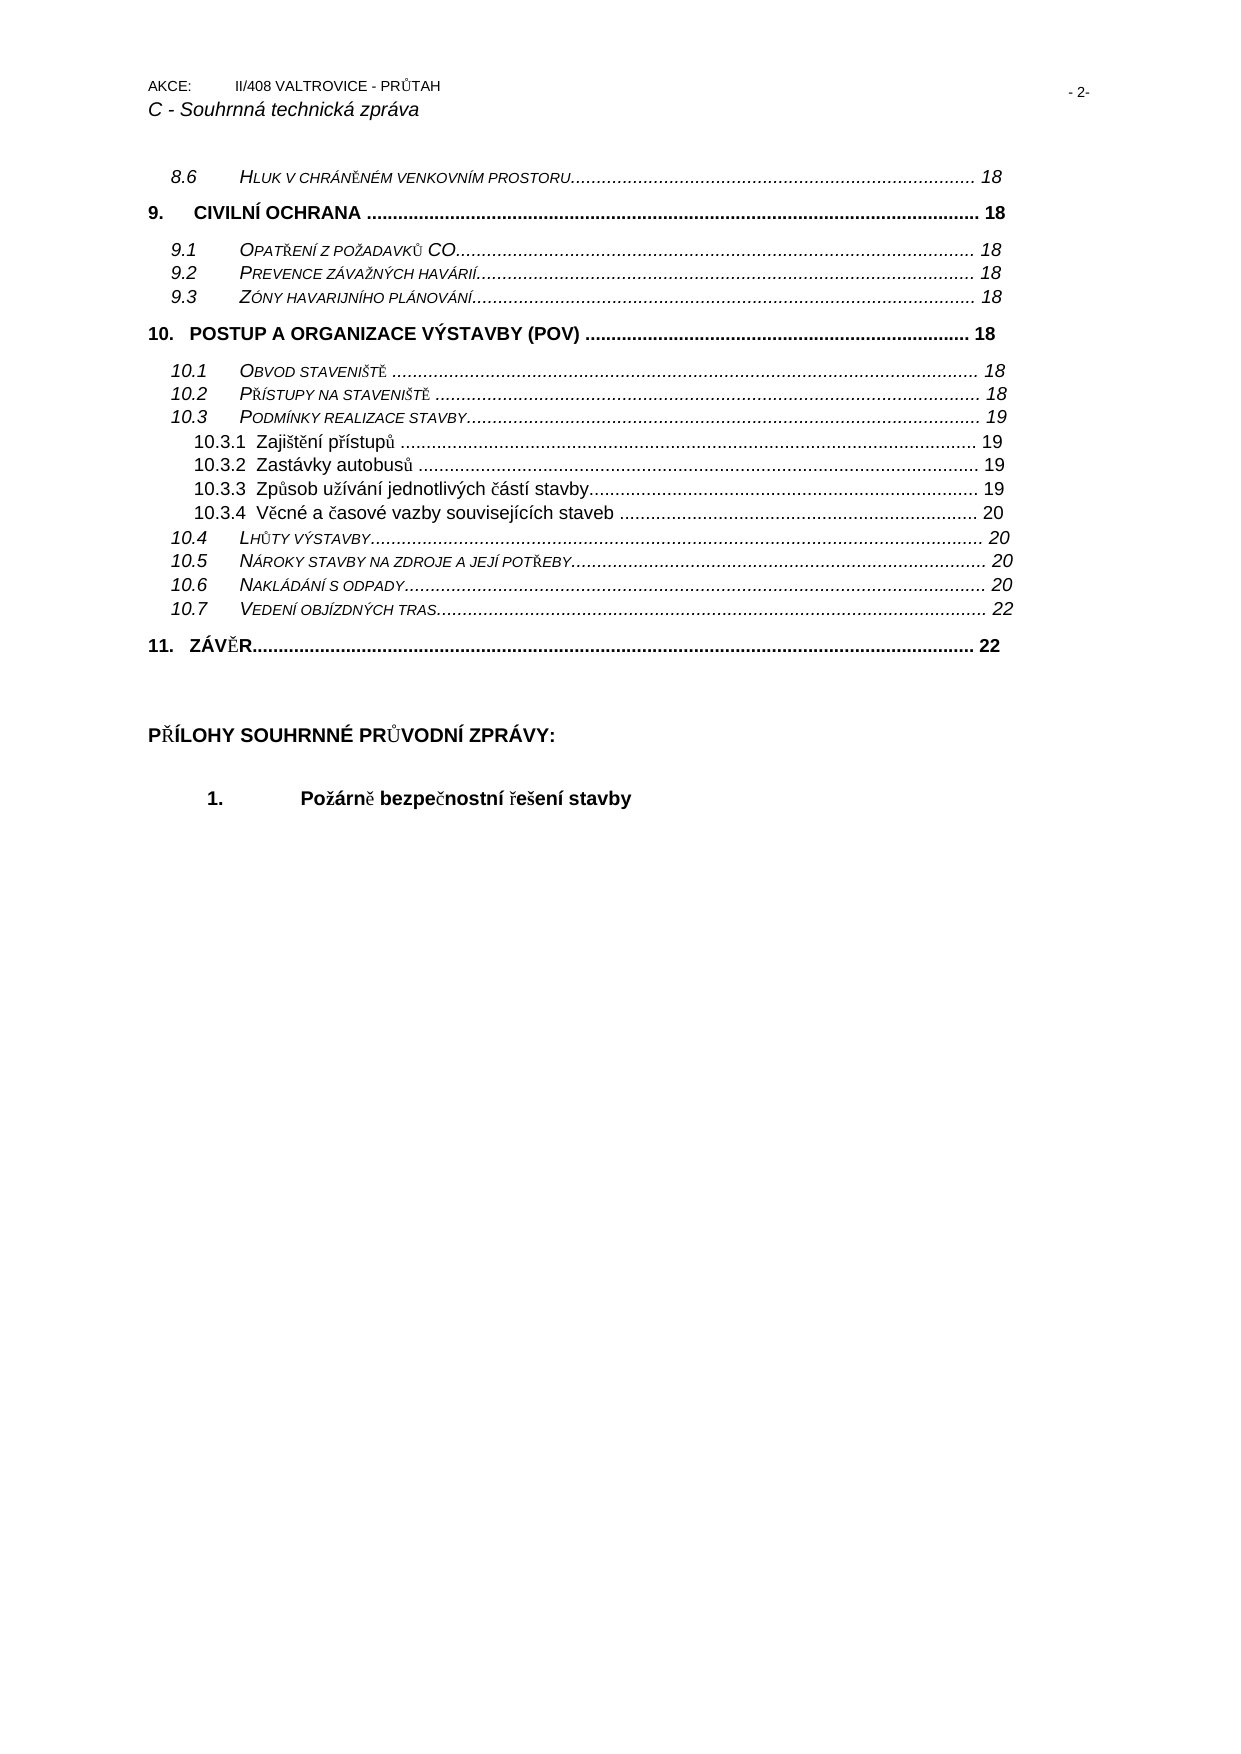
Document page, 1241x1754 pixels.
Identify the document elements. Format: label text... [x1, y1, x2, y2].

text CIVILNÍ OCHRANA ...................................................................................................................... 18 [194, 202, 1156, 223]
text 10.5 [171, 548, 219, 572]
text ZÓNY HAVARIJNÍHO PLÁNOVÁNÍ................................................................................................. 18 [239, 284, 1131, 308]
text 10.2 [171, 381, 219, 405]
text II/408 VALTROVICE - PRŮTAH [235, 77, 470, 94]
text OBVOD STAVENIŠTĚ ................................................................................................................. 18 [239, 359, 1139, 381]
text 10.3.2 Zastávky autobusů ............................................................................................................ 19 [194, 453, 1176, 477]
text 10.1 [171, 359, 219, 381]
text OPATŘENÍ Z POŽADAVKŮ CO.................................................................................................... 18 [239, 238, 1131, 260]
text 10.4 [171, 527, 219, 548]
text 9.3 [171, 284, 206, 308]
text 10.3 [171, 405, 219, 429]
text HLUK V CHRÁNĚNÉM VENKOVNÍM PROSTORU.............................................................................. 18 [239, 166, 1115, 187]
text 8.6 [171, 166, 206, 187]
text 9. [148, 202, 170, 223]
text PODMÍNKY REALIZACE STAVBY................................................................................................... 19 [239, 405, 1139, 429]
text 10.6 [171, 572, 219, 596]
text 10. POSTUP A ORGANIZACE VÝSTAVBY (POV) .......................................................................... 18 [148, 323, 1140, 344]
text 10.3.4 Věcné a časové vazby souvisejících staveb ..................................................................... 20 [194, 501, 1176, 524]
text AKCE: [148, 77, 201, 94]
text 9.2 [171, 260, 206, 284]
text 9.1 [171, 238, 206, 260]
text 1. Požárně bezpečnostní řešení stavby [148, 779, 757, 812]
text PŘÍLOHY SOUHRNNÉ PRŮVODNÍ ZPRÁVY: [148, 724, 757, 747]
text C - Souhrnná technická zpráva [148, 98, 500, 121]
text NAKLÁDÁNÍ S ODPADY................................................................................................................ 20 [239, 572, 1146, 596]
text LHŮTY VÝSTAVBY...................................................................................................................... 20 [239, 527, 1146, 548]
text 10.7 [171, 596, 219, 620]
text VEDENÍ OBJÍZDNÝCH TRAS.......................................................................................................... 22 [239, 596, 1146, 620]
text - 2- [1041, 77, 1097, 102]
text 10.3.1 Zajištění přístupů ............................................................................................................... 19 [194, 431, 1176, 453]
text 11. ZÁVĚR........................................................................................................................................... 22 [148, 635, 1169, 657]
text NÁROKY STAVBY NA ZDROJE A JEJÍ POTŘEBY................................................................................ 20 [239, 548, 1146, 572]
text 10.3.3 Způsob užívání jednotlivých částí stavby........................................................................... 19 [194, 477, 1176, 501]
text PŘÍSTUPY NA STAVENIŠTĚ ......................................................................................................... 18 [239, 381, 1139, 405]
text PREVENCE ZÁVAŽNÝCH HAVÁRIÍ................................................................................................ 18 [239, 260, 1131, 284]
